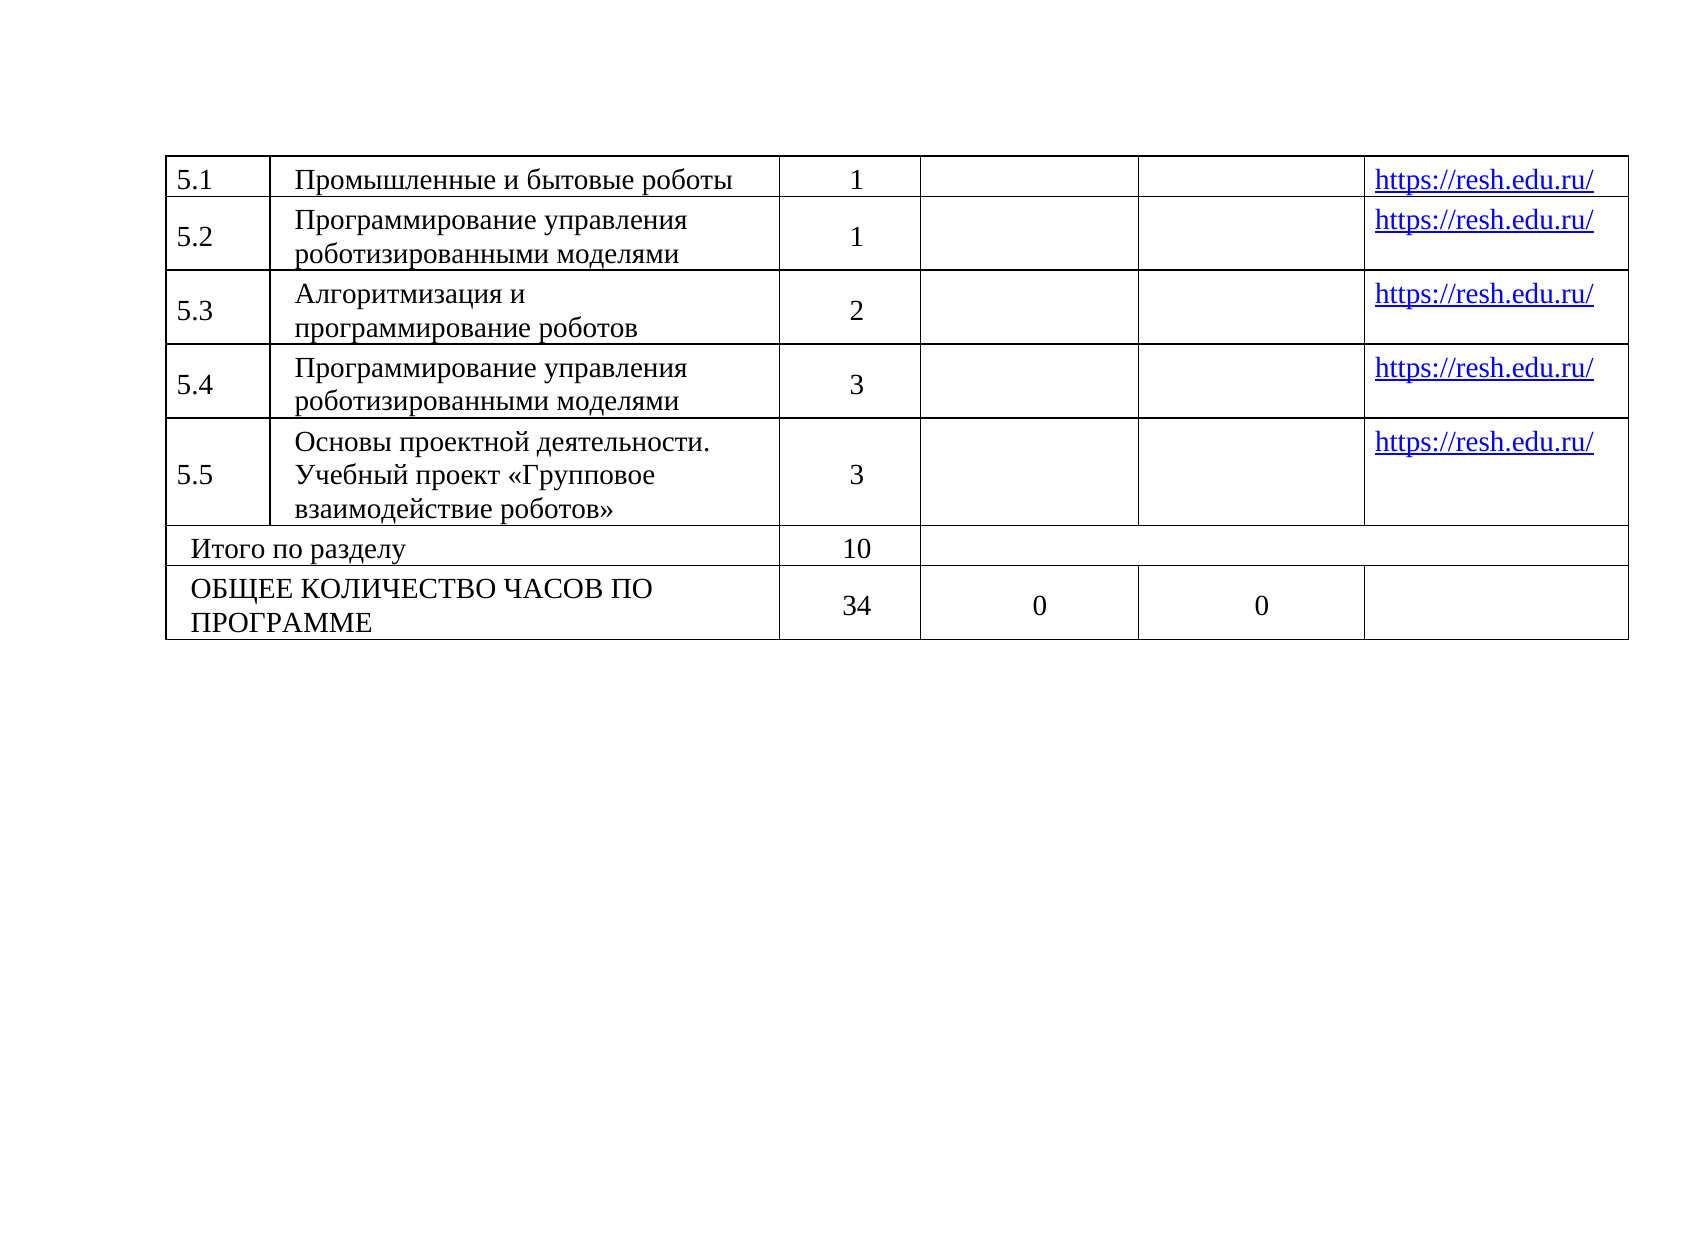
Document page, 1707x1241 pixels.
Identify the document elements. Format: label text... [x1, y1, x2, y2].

table_cell https://resh.edu.ru/ [1365, 419, 1628, 524]
table_cell Основы проектной деятельности. Учебный проект «Групповое взаимодействие роботов» [271, 419, 779, 524]
table_cell ОБЩЕЕ КОЛИЧЕСТВО ЧАСОВ ПО ПРОГРАММЕ [167, 566, 779, 639]
table_cell 34 [780, 566, 920, 639]
table_cell 5.5 [167, 419, 269, 524]
table_cell 3 [780, 419, 920, 524]
table_cell 0 [1139, 566, 1364, 639]
table_cell Программирование управления роботизированными моделями [271, 197, 779, 269]
table_cell 0 [921, 566, 1138, 639]
table_cell [1139, 345, 1364, 417]
table_cell [921, 526, 1628, 565]
table_cell 5.2 [167, 197, 269, 269]
table_cell Алгоритмизация и программирование роботов [271, 271, 779, 343]
table_cell [1365, 566, 1628, 639]
table_cell [921, 197, 1138, 269]
table_cell https://resh.edu.ru/ [1365, 157, 1628, 196]
table_cell 1 [780, 157, 920, 196]
table_cell https://resh.edu.ru/ [1365, 271, 1628, 343]
table_cell [921, 345, 1138, 417]
table_cell 3 [780, 345, 920, 417]
table_cell [1139, 197, 1364, 269]
table_cell [921, 157, 1138, 196]
table_cell 5.4 [167, 345, 269, 417]
table_cell [921, 271, 1138, 343]
table_cell Программирование управления роботизированными моделями [271, 345, 779, 417]
table_cell 5.3 [167, 271, 269, 343]
table_cell https://resh.edu.ru/ [1365, 345, 1628, 417]
table_cell Промышленные и бытовые роботы [271, 157, 779, 196]
table_cell 1 [780, 197, 920, 269]
table_cell [1139, 271, 1364, 343]
table_cell Итого по разделу [167, 526, 779, 565]
table_cell https://resh.edu.ru/ [1365, 197, 1628, 269]
table_cell 5.1 [167, 157, 269, 196]
table_cell [1139, 419, 1364, 524]
table_cell 2 [780, 271, 920, 343]
table_cell 10 [780, 526, 920, 565]
table_cell [921, 419, 1138, 524]
table_cell [1139, 157, 1364, 196]
